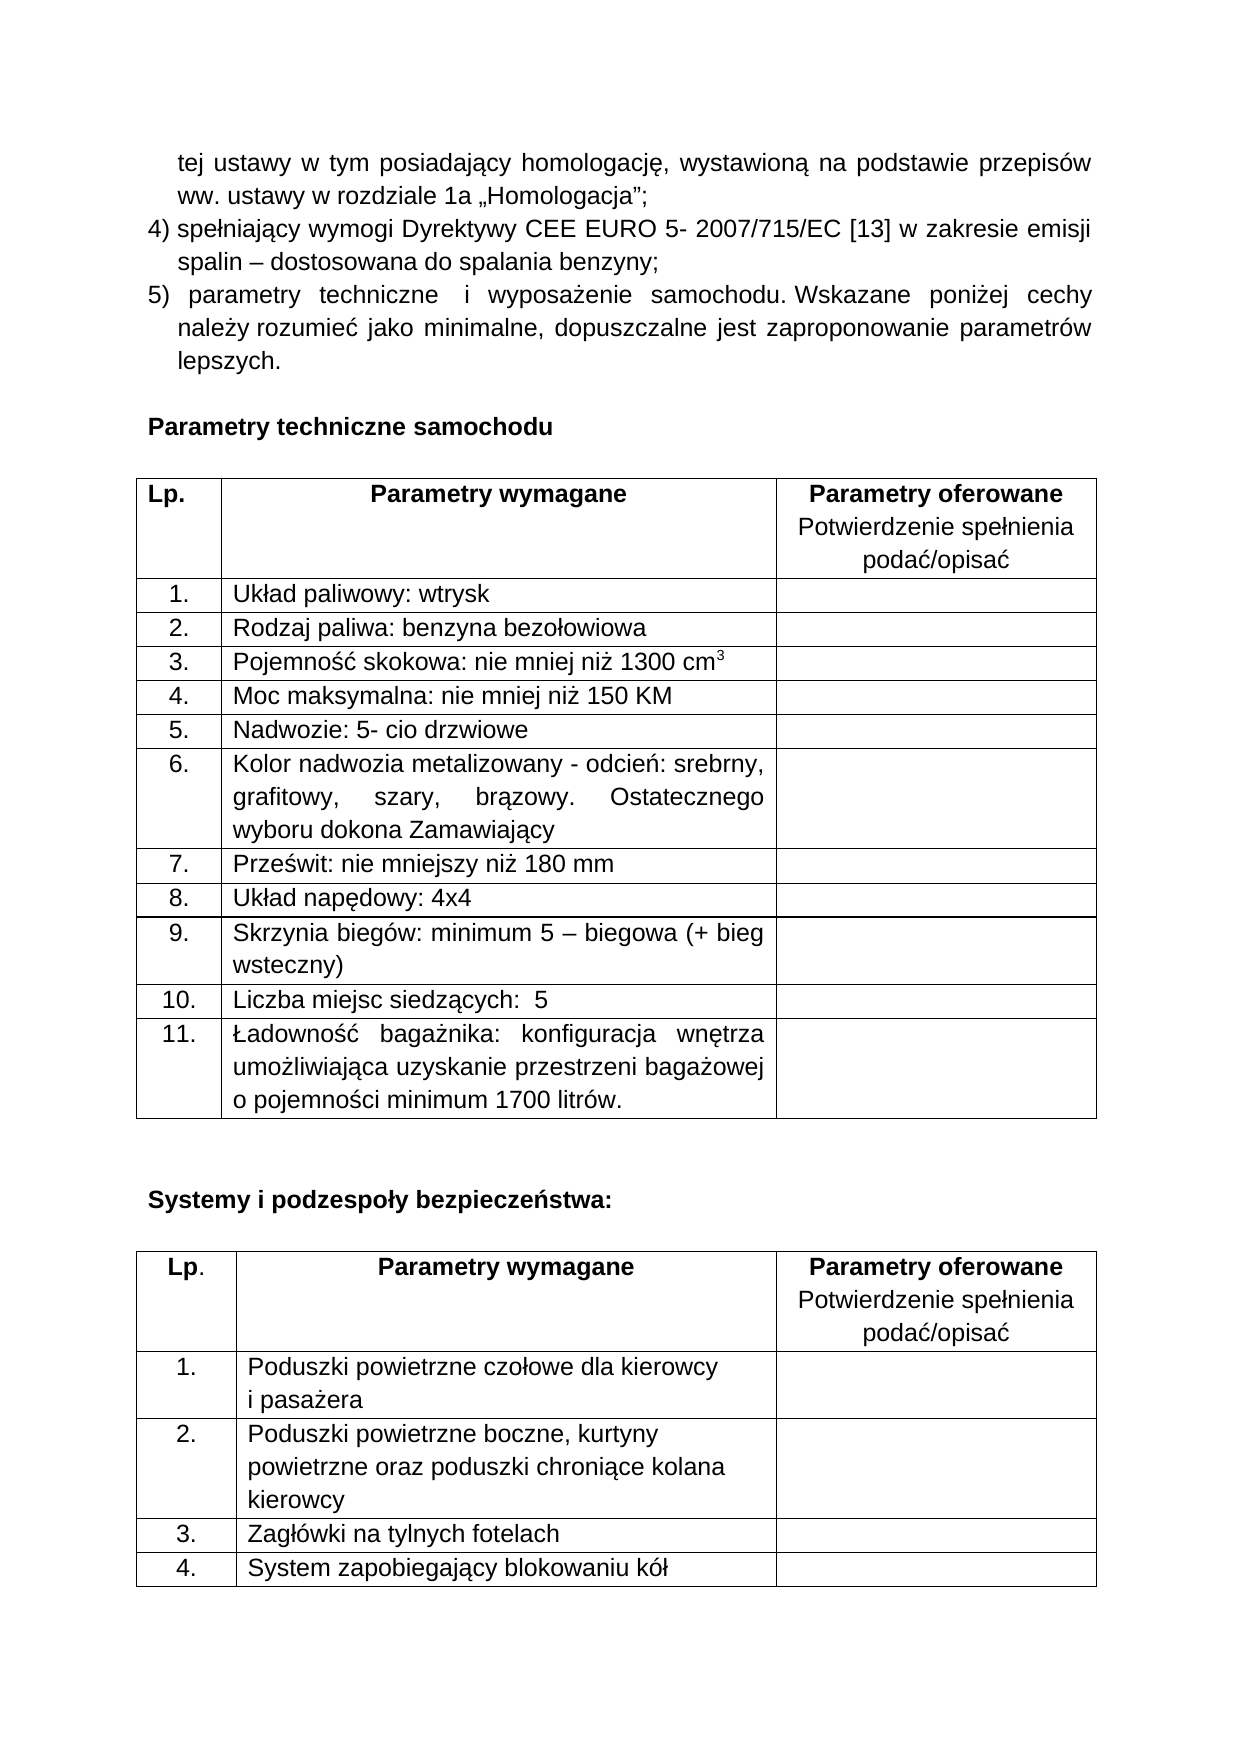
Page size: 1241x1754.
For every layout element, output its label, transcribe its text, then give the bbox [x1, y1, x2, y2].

table_header Parametry wymagane [237, 1252, 776, 1351]
table_cell Rodzaj paliwa: benzyna bezołowiowa [222, 613, 776, 646]
table_cell [777, 579, 1096, 612]
table_cell Kolor nadwozia metalizowany - odcień: srebrny, grafitowy, szary, brązowy. Ostatecznego wyboru dokona Zamawiający [222, 749, 776, 848]
table_header Lp. [137, 1252, 236, 1351]
table_cell Skrzynia biegów: minimum 5 – biegowa (+ bieg wsteczny) [222, 918, 776, 983]
table_header Parametry oferowane Potwierdzenie spełnienia podać/opisać [777, 479, 1096, 578]
table_cell [777, 1419, 1096, 1518]
table_cell [777, 749, 1096, 848]
table_cell Układ paliwowy: wtrysk [222, 579, 776, 612]
table_cell [777, 1553, 1096, 1586]
table_cell Zagłówki na tylnych fotelach [237, 1519, 776, 1552]
table_cell Liczba miejsc siedzących: 5 [222, 985, 776, 1018]
table_cell Poduszki powietrzne czołowe dla kierowcy i pasażera [237, 1352, 776, 1418]
table_cell Ładowność bagażnika: konfiguracja wnętrza umożliwiająca uzyskanie przestrzeni bagażowej o pojemności minimum 1700 litrów. [222, 1019, 776, 1118]
table_cell 2. [137, 613, 221, 646]
table_cell Układ napędowy: 4x4 [222, 884, 776, 916]
table_cell 3. [137, 647, 221, 680]
table_header Lp. [137, 479, 221, 578]
table_cell 4. [137, 681, 221, 714]
table_cell 3. [137, 1519, 236, 1552]
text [148, 148, 1093, 209]
table_cell [777, 1352, 1096, 1418]
table_cell 1. [137, 579, 221, 612]
table_cell [777, 884, 1096, 916]
table_cell Poduszki powietrzne boczne, kurtyny powietrzne oraz poduszki chroniące kolana kierowcy [237, 1419, 776, 1518]
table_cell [237, 1553, 776, 1586]
table_cell 1. [137, 1352, 236, 1418]
text Systemy i podzespoły bezpieczeństwa: [148, 1185, 1093, 1213]
table_cell 4. [137, 1553, 236, 1586]
text 5) parametry techniczne i wyposażenie samochodu. Wskazane poniżej cechy należy rozumieć jako minimalne, dopuszczalne jest zaproponowanie parametrów lepszych. [148, 280, 1093, 374]
table_cell [777, 613, 1096, 646]
text 4) spełniający wymogi Dyrektywy CEE EURO 5- 2007/715/EC [13] w zakresie emisji spalin – dostosowana do spalania benzyny; [148, 214, 1093, 275]
text Parametry techniczne samochodu [148, 412, 1093, 441]
table_cell 9. [137, 918, 221, 983]
table_header Parametry wymagane [222, 479, 776, 578]
table_cell Moc maksymalna: nie mniej niż 150 KM [222, 681, 776, 714]
table_cell [777, 1519, 1096, 1552]
table_cell [777, 985, 1096, 1018]
table_header Parametry oferowane Potwierdzenie spełnienia podać/opisać [777, 1252, 1096, 1351]
table_cell 5. [137, 715, 221, 748]
table_cell [777, 849, 1096, 882]
table_cell 7. [137, 849, 221, 882]
table_cell Prześwit: nie mniejszy niż 180 mm [222, 849, 776, 882]
table_cell [777, 647, 1096, 680]
table_cell 11. [137, 1019, 221, 1118]
table_cell 6. [137, 749, 221, 848]
table_cell 2. [137, 1419, 236, 1518]
table_cell [777, 715, 1096, 748]
table_cell Pojemność skokowa: nie mniej niż 1300 cm3 [222, 647, 776, 680]
table_cell Nadwozie: 5- cio drzwiowe [222, 715, 776, 748]
table_cell 8. [137, 884, 221, 916]
table_cell [777, 918, 1096, 983]
table_cell 10. [137, 985, 221, 1018]
table_cell [777, 681, 1096, 714]
table_cell [777, 1019, 1096, 1118]
